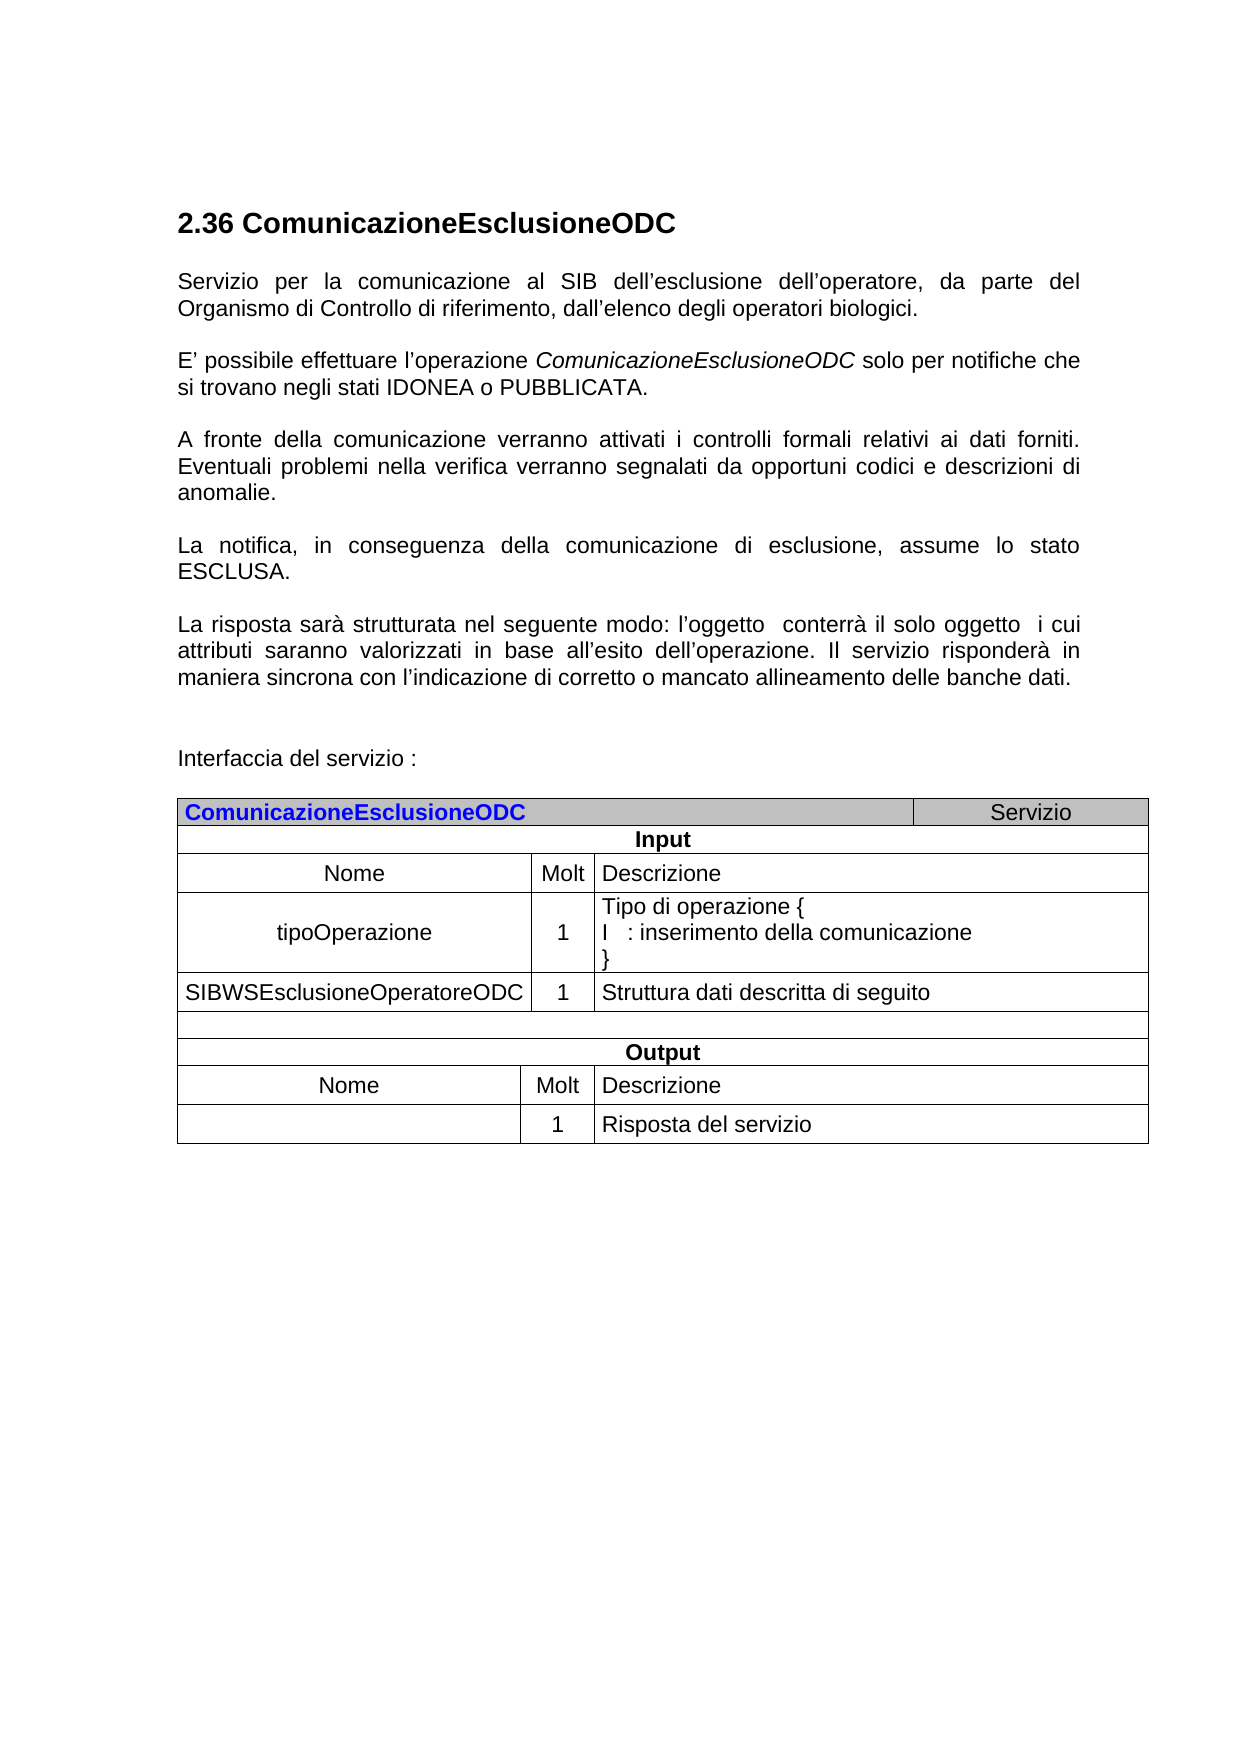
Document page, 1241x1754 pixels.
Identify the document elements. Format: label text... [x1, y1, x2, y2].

text La risposta sarà strutturata nel seguente modo: l’oggetto SIBResponseWSNotifiche conterrà il solo oggetto ISWSResponse i cui attributi saranno valorizzati in base all’esito dell’operazione. Il servizio risponderà in maniera sincrona con l’indicazione di corretto o mancato allineamento delle banche dati. [177, 611, 1081, 690]
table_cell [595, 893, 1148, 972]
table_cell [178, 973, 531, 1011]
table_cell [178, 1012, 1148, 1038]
text A fronte della comunicazione verranno attivati i controlli formali relativi ai dati forniti. Eventuali problemi nella verifica verranno segnalati da opportuni codici e descrizioni di anomalie. [177, 426, 1081, 506]
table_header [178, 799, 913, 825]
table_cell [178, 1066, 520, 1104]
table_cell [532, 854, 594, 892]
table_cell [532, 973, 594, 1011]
text La notifica, in conseguenza della comunicazione di esclusione, assume lo stato ESCLUSA. [177, 532, 1081, 584]
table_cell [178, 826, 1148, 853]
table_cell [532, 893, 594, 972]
text Servizio per la comunicazione al SIB dell’esclusione dell’operatore, da parte del Organismo di Controllo di riferimento, dall’elenco degli operatori biologici. [177, 268, 1081, 321]
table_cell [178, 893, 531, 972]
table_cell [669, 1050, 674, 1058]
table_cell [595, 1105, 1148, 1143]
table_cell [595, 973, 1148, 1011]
text E’ possibile effettuare l’operazione ComunicazioneEsclusioneODC solo per notifiche che si trovano negli stati IDONEA o PUBBLICATA. [177, 347, 1081, 400]
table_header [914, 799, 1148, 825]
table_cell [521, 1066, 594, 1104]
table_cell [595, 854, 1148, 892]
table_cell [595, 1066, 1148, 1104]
subtitle 2.36 ComunicazioneEsclusioneODC [177, 206, 1081, 239]
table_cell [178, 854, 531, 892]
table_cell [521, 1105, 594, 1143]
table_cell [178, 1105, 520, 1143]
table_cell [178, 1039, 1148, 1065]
text Interfaccia del servizio : [177, 745, 1081, 772]
